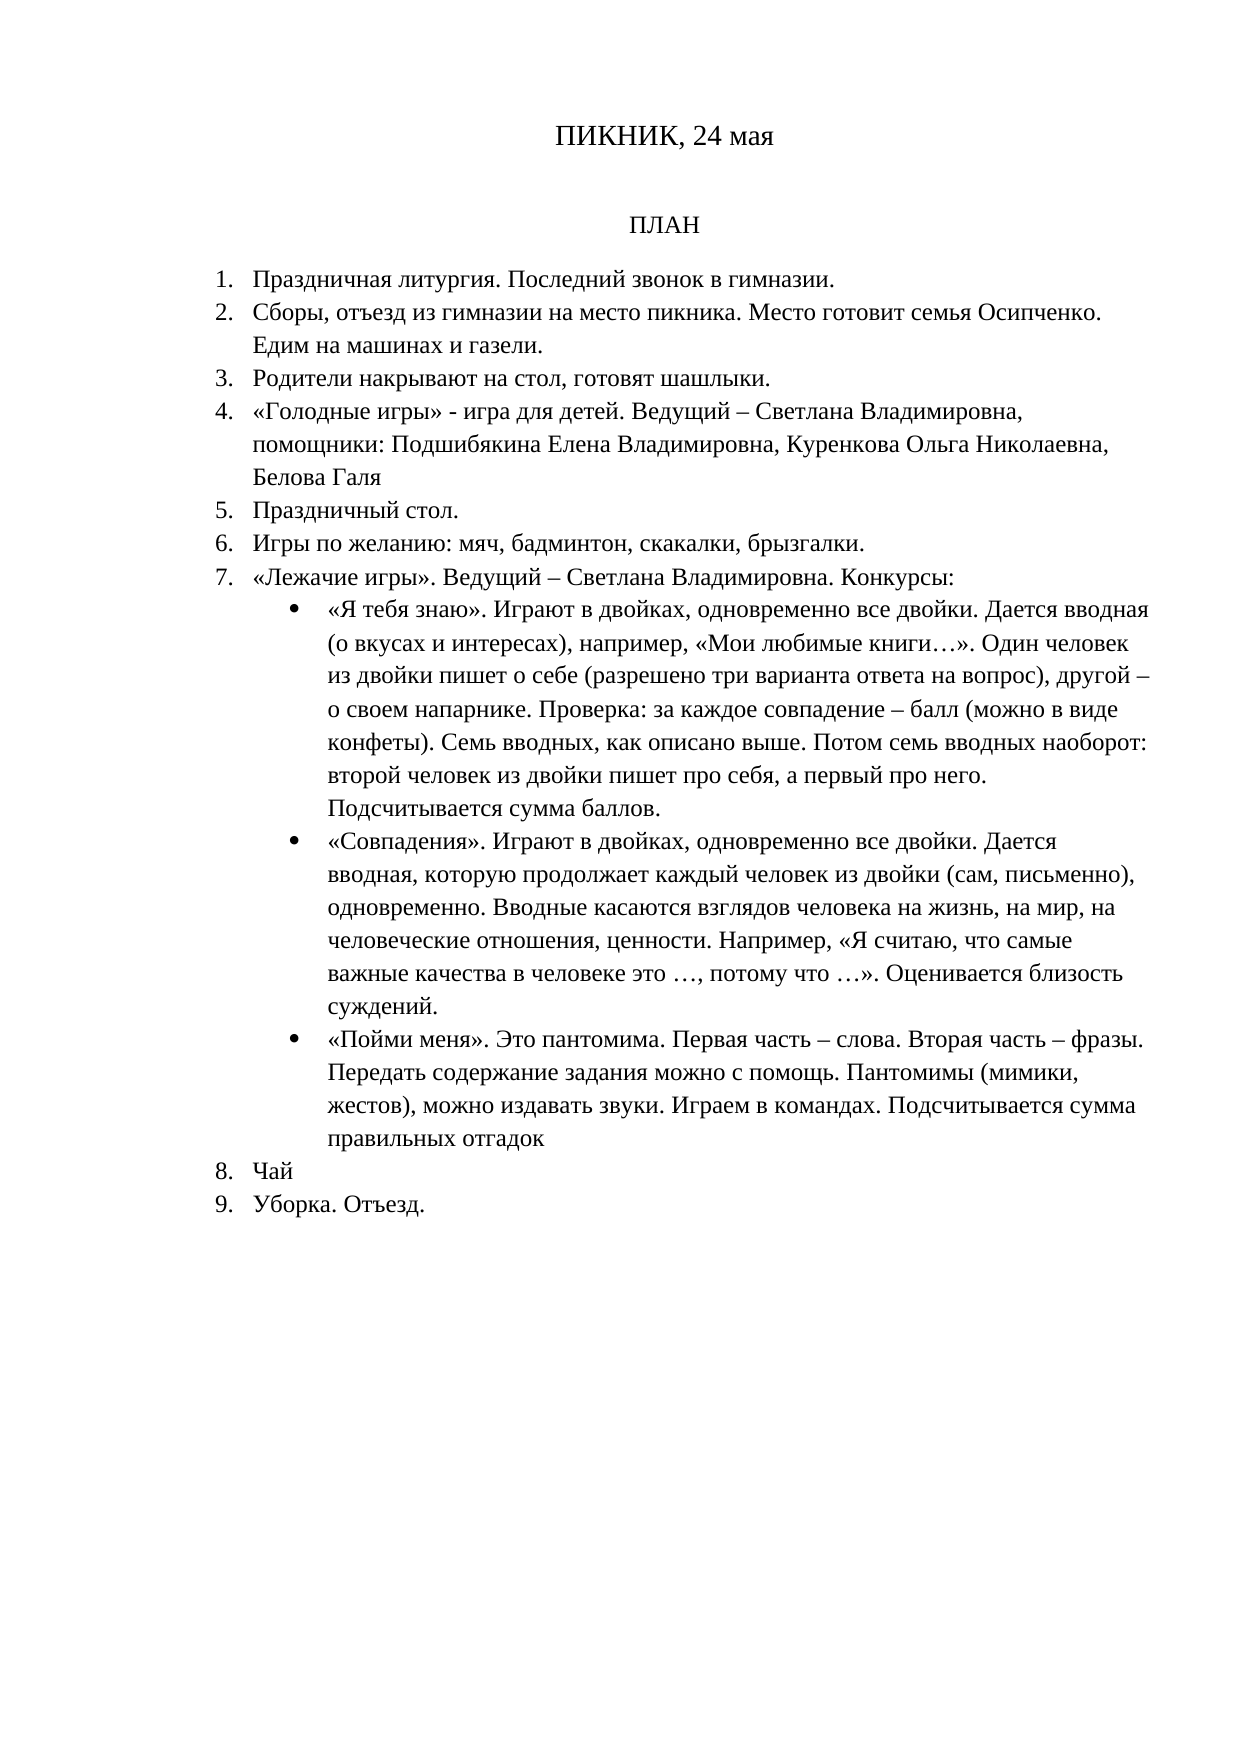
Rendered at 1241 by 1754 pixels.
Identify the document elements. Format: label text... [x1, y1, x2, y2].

list «Я тебя знаю». Играют в двойках, одновременно все двойки. Дается вводная (о вкусах и интересах), например, «Мои любимые книги…». Один человек из двойки пишет о себе (разрешено три варианта ответа на вопрос), другой – о своем напарнике. Проверка: за каждое совпадение – балл (можно в виде конфеты). Семь вводных, как описано выше. Потом семь вводных наоборот: второй человек из двойки пишет про себя, а первый про него. Подсчитывается сумма баллов. [290, 594, 1152, 821]
list Сборы, отъезд из гимназии на место пикника. Место готовит семья Осипченко. Едим на машинах и газели. [215, 297, 1152, 359]
list «Голодные игры» - игра для детей. Ведущий – Светлана Владимировна, помощники: Подшибякина Елена Владимировна, Куренкова Ольга Николаевна, Белова Галя [215, 396, 1152, 491]
text ПЛАН [177, 211, 1152, 239]
list Игры по желанию: мяч, бадминтон, скакалки, брызгалки. [215, 528, 1152, 557]
list «Лежачие игры». Ведущий – Светлана Владимировна. Конкурсы: [215, 562, 1152, 590]
list Праздничный стол. [215, 496, 1152, 524]
list «Пойми меня». Это пантомима. Первая часть – слова. Вторая часть – фразы. Передать содержание задания можно с помощь. Пантомимы (мимики, жестов), можно издавать звуки. Играем в командах. Подсчитывается сумма правильных отгадок [290, 1024, 1152, 1152]
list Праздничная литургия. Последний звонок в гимназии. [215, 264, 1152, 293]
list «Совпадения». Играют в двойках, одновременно все двойки. Дается вводная, которую продолжает каждый человек из двойки (сам, письменно), одновременно. Вводные касаются взглядов человека на жизнь, на мир, на человеческие отношения, ценности. Например, «Я считаю, что самые важные качества в человеке это …, потому что …». Оценивается близость суждений. [290, 826, 1152, 1019]
list Родители накрывают на стол, готовят шашлыки. [215, 363, 1152, 392]
list Чай [215, 1156, 1152, 1185]
text ПИКНИК, 24 мая [177, 118, 1152, 152]
list Уборка. Отъезд. [215, 1189, 1152, 1218]
